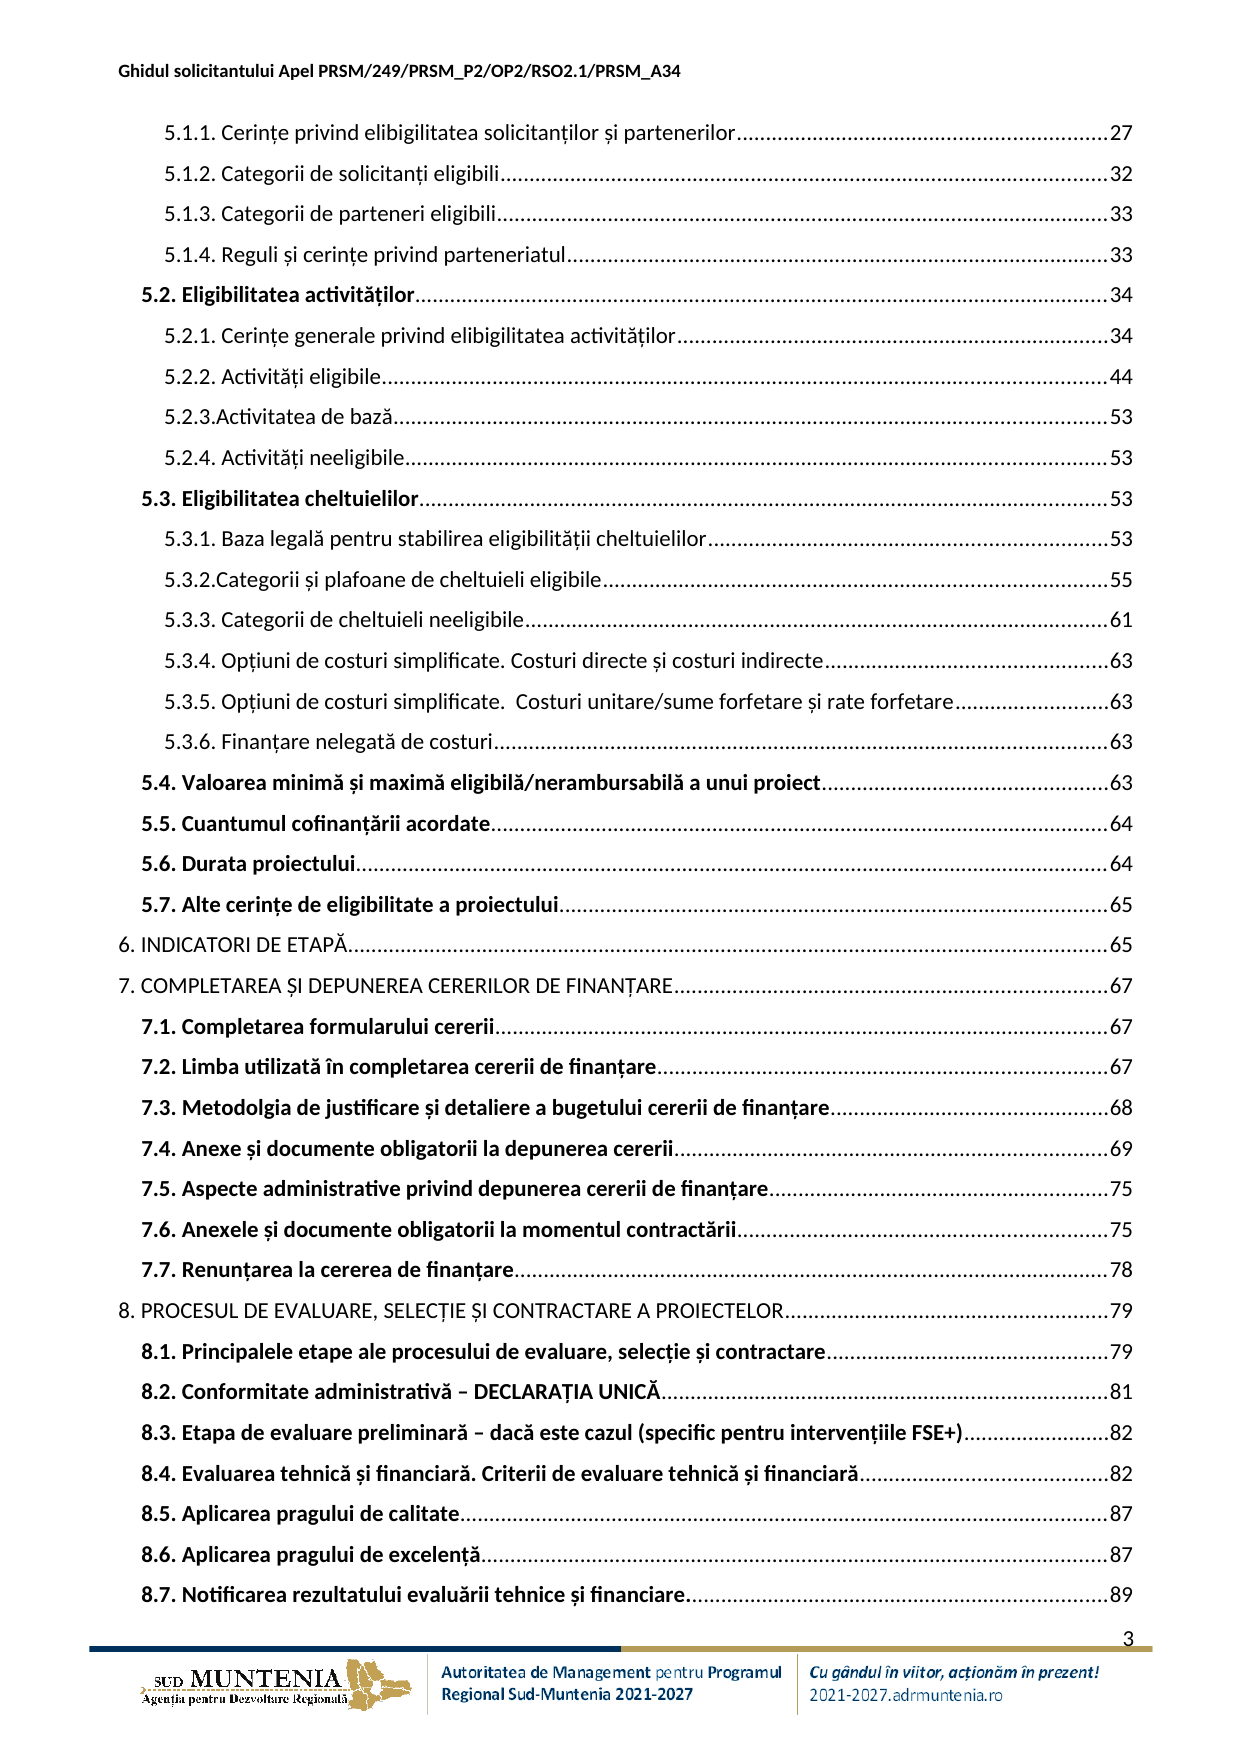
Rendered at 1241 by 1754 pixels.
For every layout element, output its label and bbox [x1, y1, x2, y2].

picture [89, 1646, 1153, 1715]
